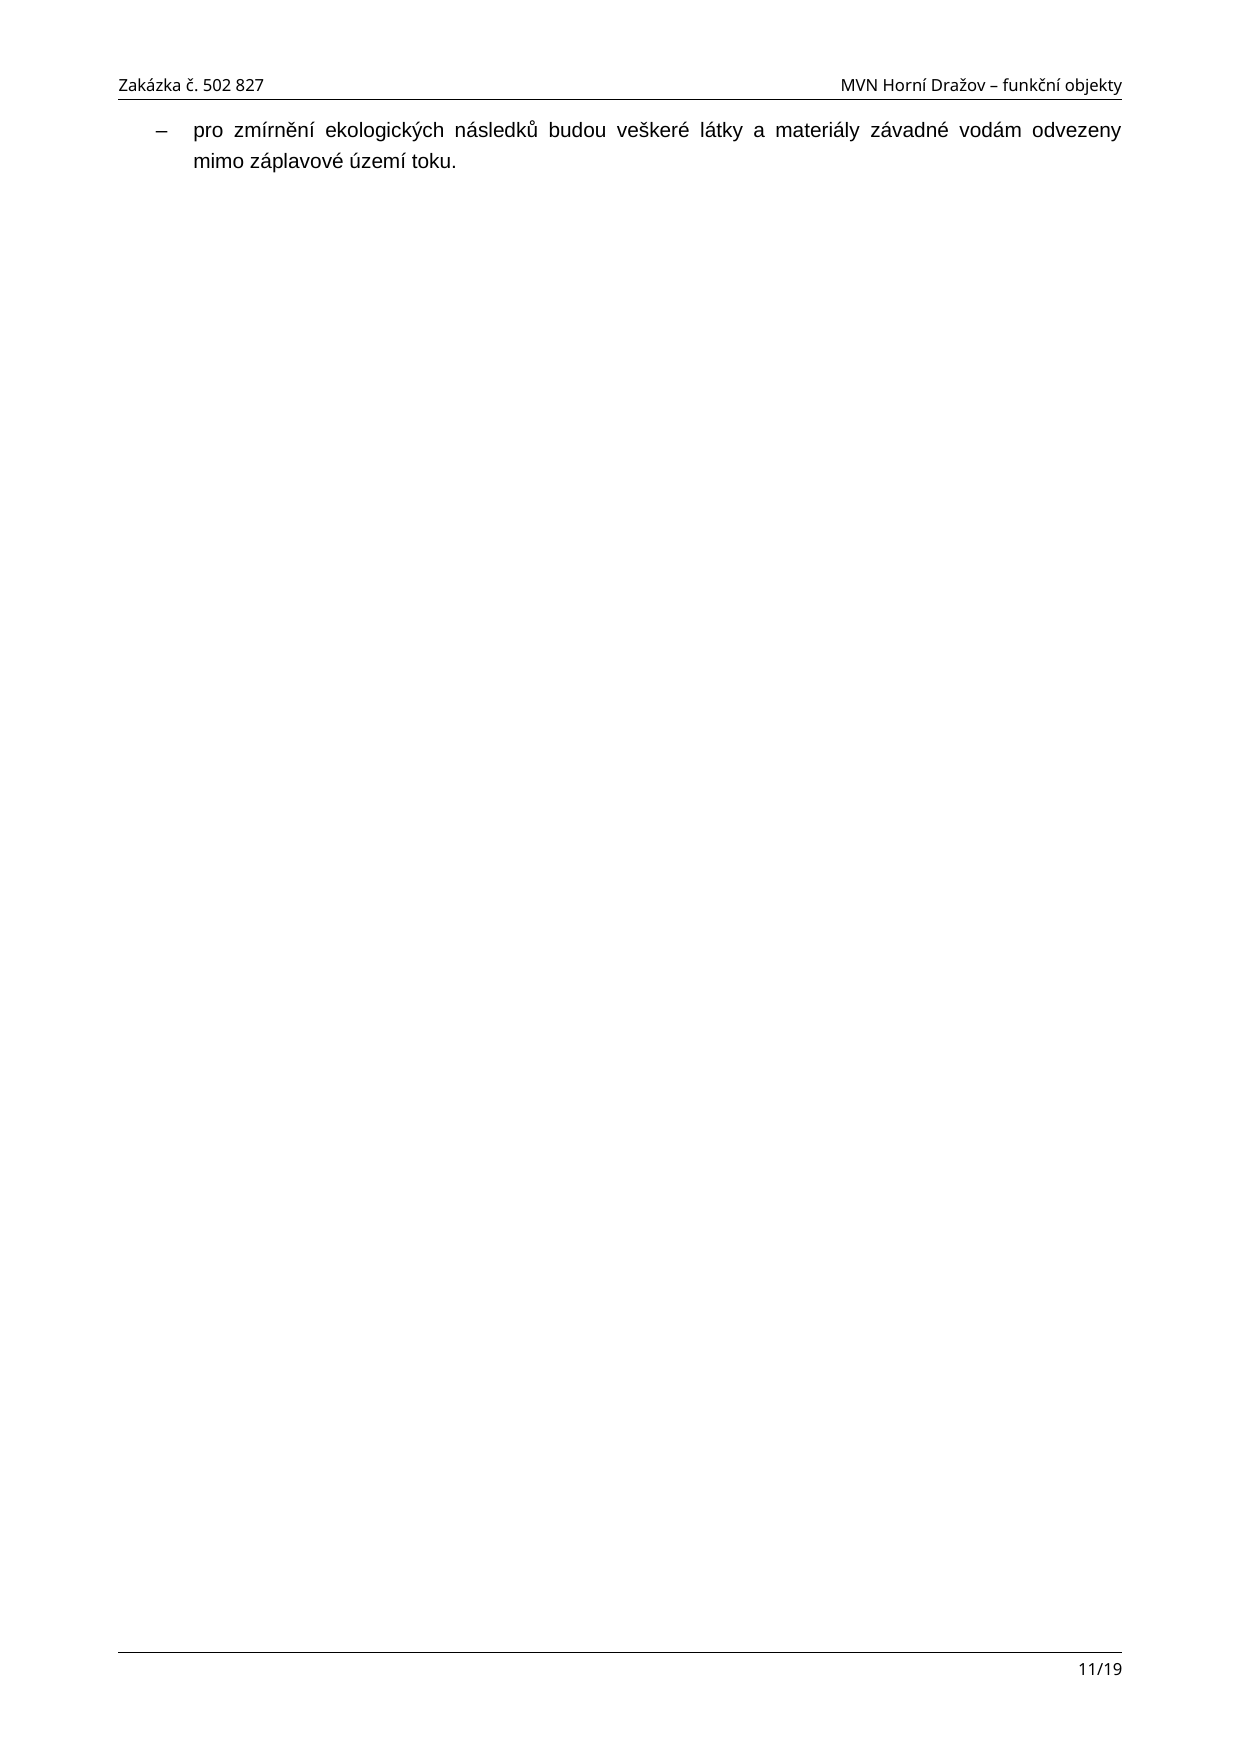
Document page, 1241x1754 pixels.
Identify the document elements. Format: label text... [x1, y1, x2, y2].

list pro zmírnění ekologických následků budou veškeré látky a materiály závadné vodám odvezeny mimo záplavové území toku. [156, 118, 1122, 173]
